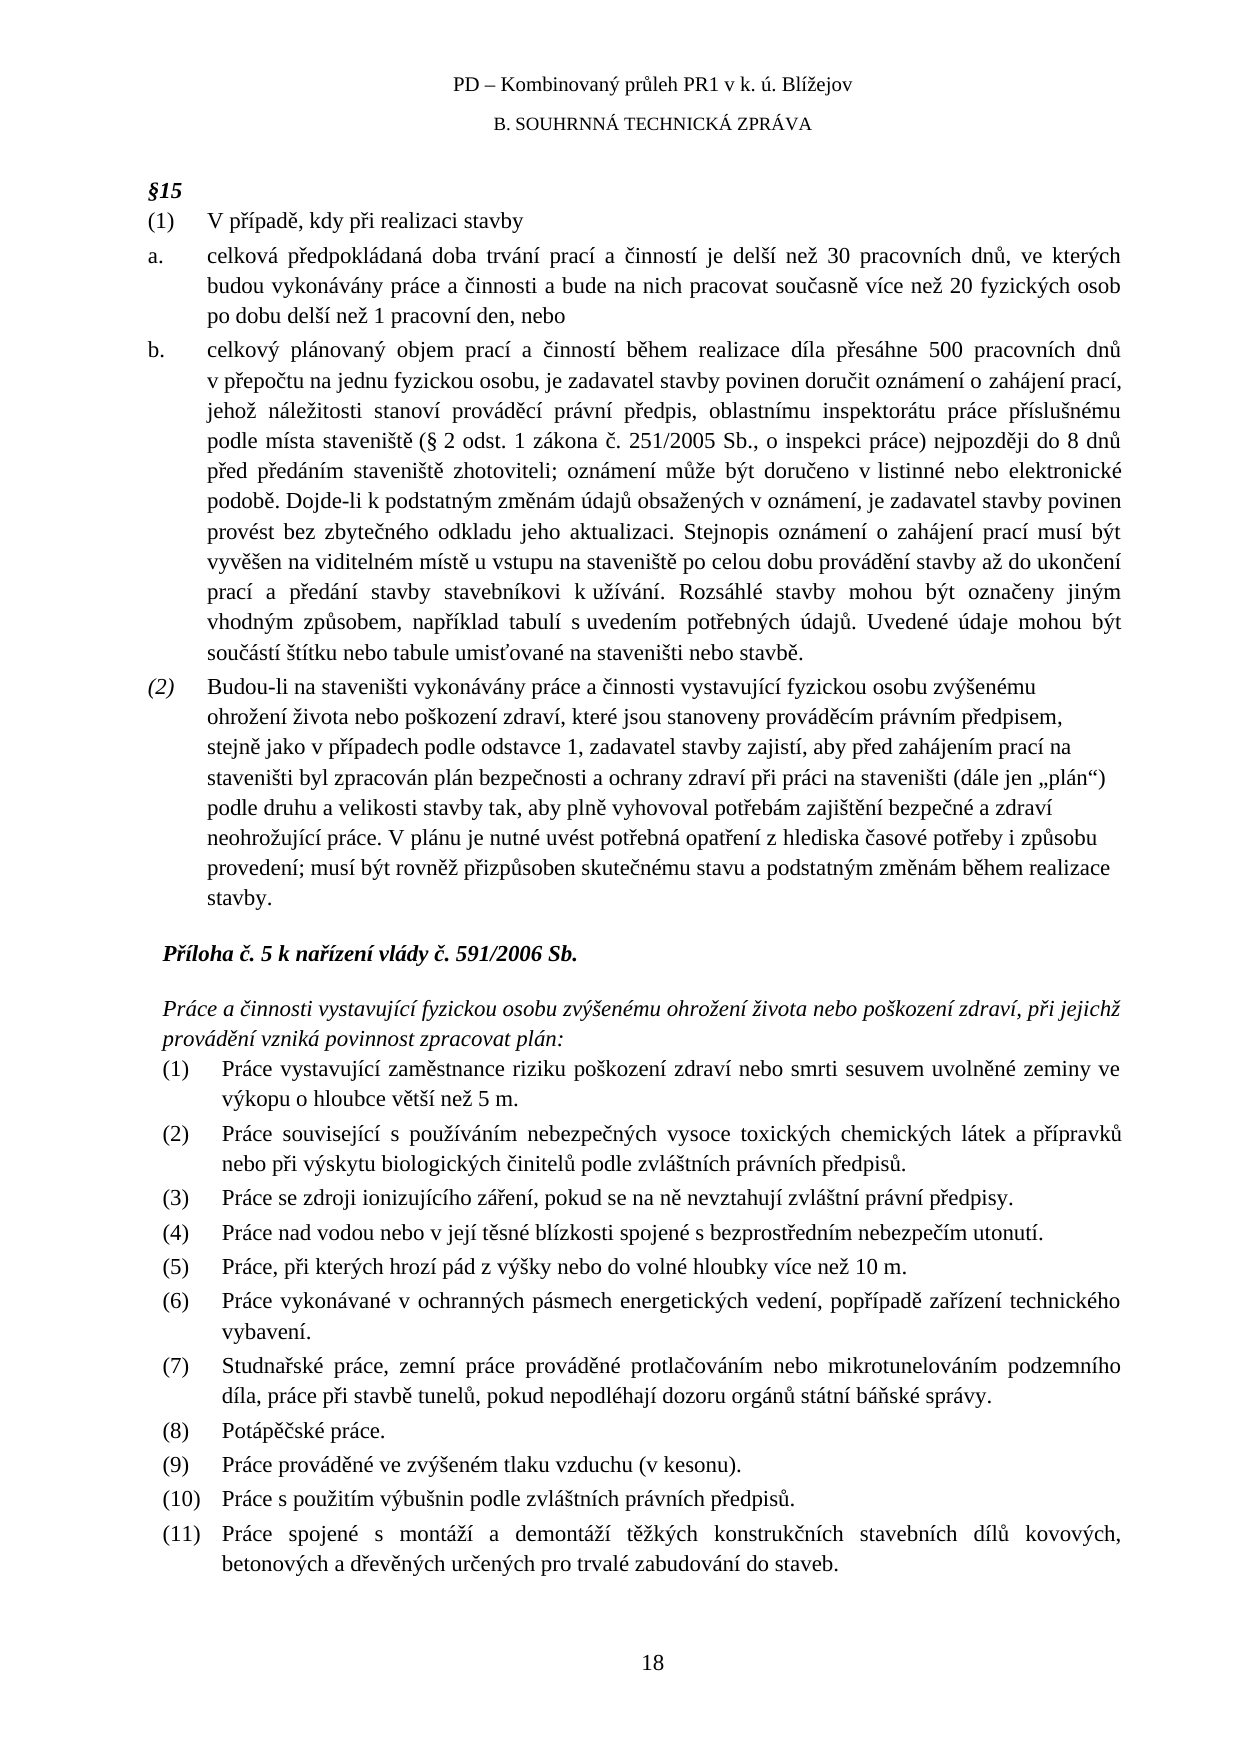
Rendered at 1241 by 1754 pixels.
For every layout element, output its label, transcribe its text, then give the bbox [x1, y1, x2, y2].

list Potápěčské práce. [162, 1417, 1122, 1443]
list Práce a činnosti vystavující fyzickou osobu zvýšenému ohrožení života nebo poškození zdraví, při jejichž provádění vzniká povinnost zpracovat plán: [162, 995, 1122, 1051]
list Práce vykonávané v ochranných pásmech energetických vedení, popřípadě zařízení technického vybavení. [162, 1288, 1122, 1344]
list Práce se zdroji ionizujícího záření, pokud se na ně nevztahují zvláštní právní předpisy. [162, 1184, 1122, 1211]
list Příloha č. 5 k nařízení vlády č. 591/2006 Sb. [162, 940, 1122, 966]
list §15 [148, 177, 1122, 203]
list Práce prováděné ve zvýšeném tlaku vzduchu (v kesonu). [162, 1451, 1122, 1477]
list Budou-li na staveništi vykonávány práce a činnosti vystavující fyzickou osobu zvýšenému ohrožení života nebo poškození zdraví, které jsou stanoveny prováděcím právním předpisem, stejně jako v případech podle odstavce 1, zadavatel stavby zajistí, aby před zahájením prací na staveništi byl zpracován plán bezpečnosti a ochrany zdraví při práci na staveništi (dále jen „plán“) podle druhu a velikosti stavby tak, aby plně vyhovoval potřebám zajištění bezpečné a zdraví neohrožující práce. V plánu je nutné uvést potřebná opatření z hlediska časové potřeby i způsobu provedení; musí být rovněž přizpůsoben skutečnému stavu a podstatným změnám během realizace stavby. [148, 673, 1122, 911]
list Práce spojené s montáží a demontáží těžkých konstrukčních stavebních dílů kovových, betonových a dřevěných určených pro trvalé zabudování do staveb. [162, 1520, 1122, 1576]
list celková předpokládaná doba trvání prací a činností je delší než 30 pracovních dnů, ve kterých budou vykonávány práce a činnosti a bude na nich pracovat současně více než 20 fyzických osob po dobu delší než 1 pracovní den, nebo [148, 242, 1122, 328]
list Práce související s používáním nebezpečných vysoce toxických chemických látek a přípravků nebo při výskytu biologických činitelů podle zvláštních právních předpisů. [162, 1120, 1122, 1176]
list V případě, kdy při realizaci stavby [148, 207, 1122, 234]
list celkový plánovaný objem prací a činností během realizace díla přesáhne 500 pracovních dnů v přepočtu na jednu fyzickou osobu, je zadavatel stavby povinen doručit oznámení o zahájení prací, jehož náležitosti stanoví prováděcí právní předpis, oblastnímu inspektorátu práce příslušnému podle místa staveniště (§ 2 odst. 1 zákona č. 251/2005 Sb., o inspekci práce) nejpozději do 8 dnů před předáním staveniště zhotoviteli; oznámení může být doručeno v listinné nebo elektronické podobě. Dojde-li k podstatným změnám údajů obsažených v oznámení, je zadavatel stavby povinen provést bez zbytečného odkladu jeho aktualizaci. Stejnopis oznámení o zahájení prací musí být vyvěšen na viditelném místě u vstupu na staveniště po celou dobu provádění stavby až do ukončení prací a předání stavby stavebníkovi k užívání. Rozsáhlé stavby mohou být označeny jiným vhodným způsobem, například tabulí s uvedením potřebných údajů. Uvedené údaje mohou být součástí štítku nebo tabule umisťované na staveništi nebo stavbě. [148, 337, 1122, 665]
list Studnařské práce, zemní práce prováděné protlačováním nebo mikrotunelováním podzemního díla, práce při stavbě tunelů, pokud nepodléhají dozoru orgánů státní báňské správy. [162, 1352, 1122, 1409]
list Práce, při kterých hrozí pád z výšky nebo do volné hloubky více než . [162, 1253, 1122, 1279]
list Práce vystavující zaměstnance riziku poškození zdraví nebo smrti sesuvem uvolněné zeminy ve výkopu o hloubce větší než . [162, 1055, 1122, 1112]
list Práce s použitím výbušnin podle zvláštních právních předpisů. [162, 1486, 1122, 1512]
list Práce nad vodou nebo v její těsné blízkosti spojené s bezprostředním nebezpečím utonutí. [162, 1219, 1122, 1245]
